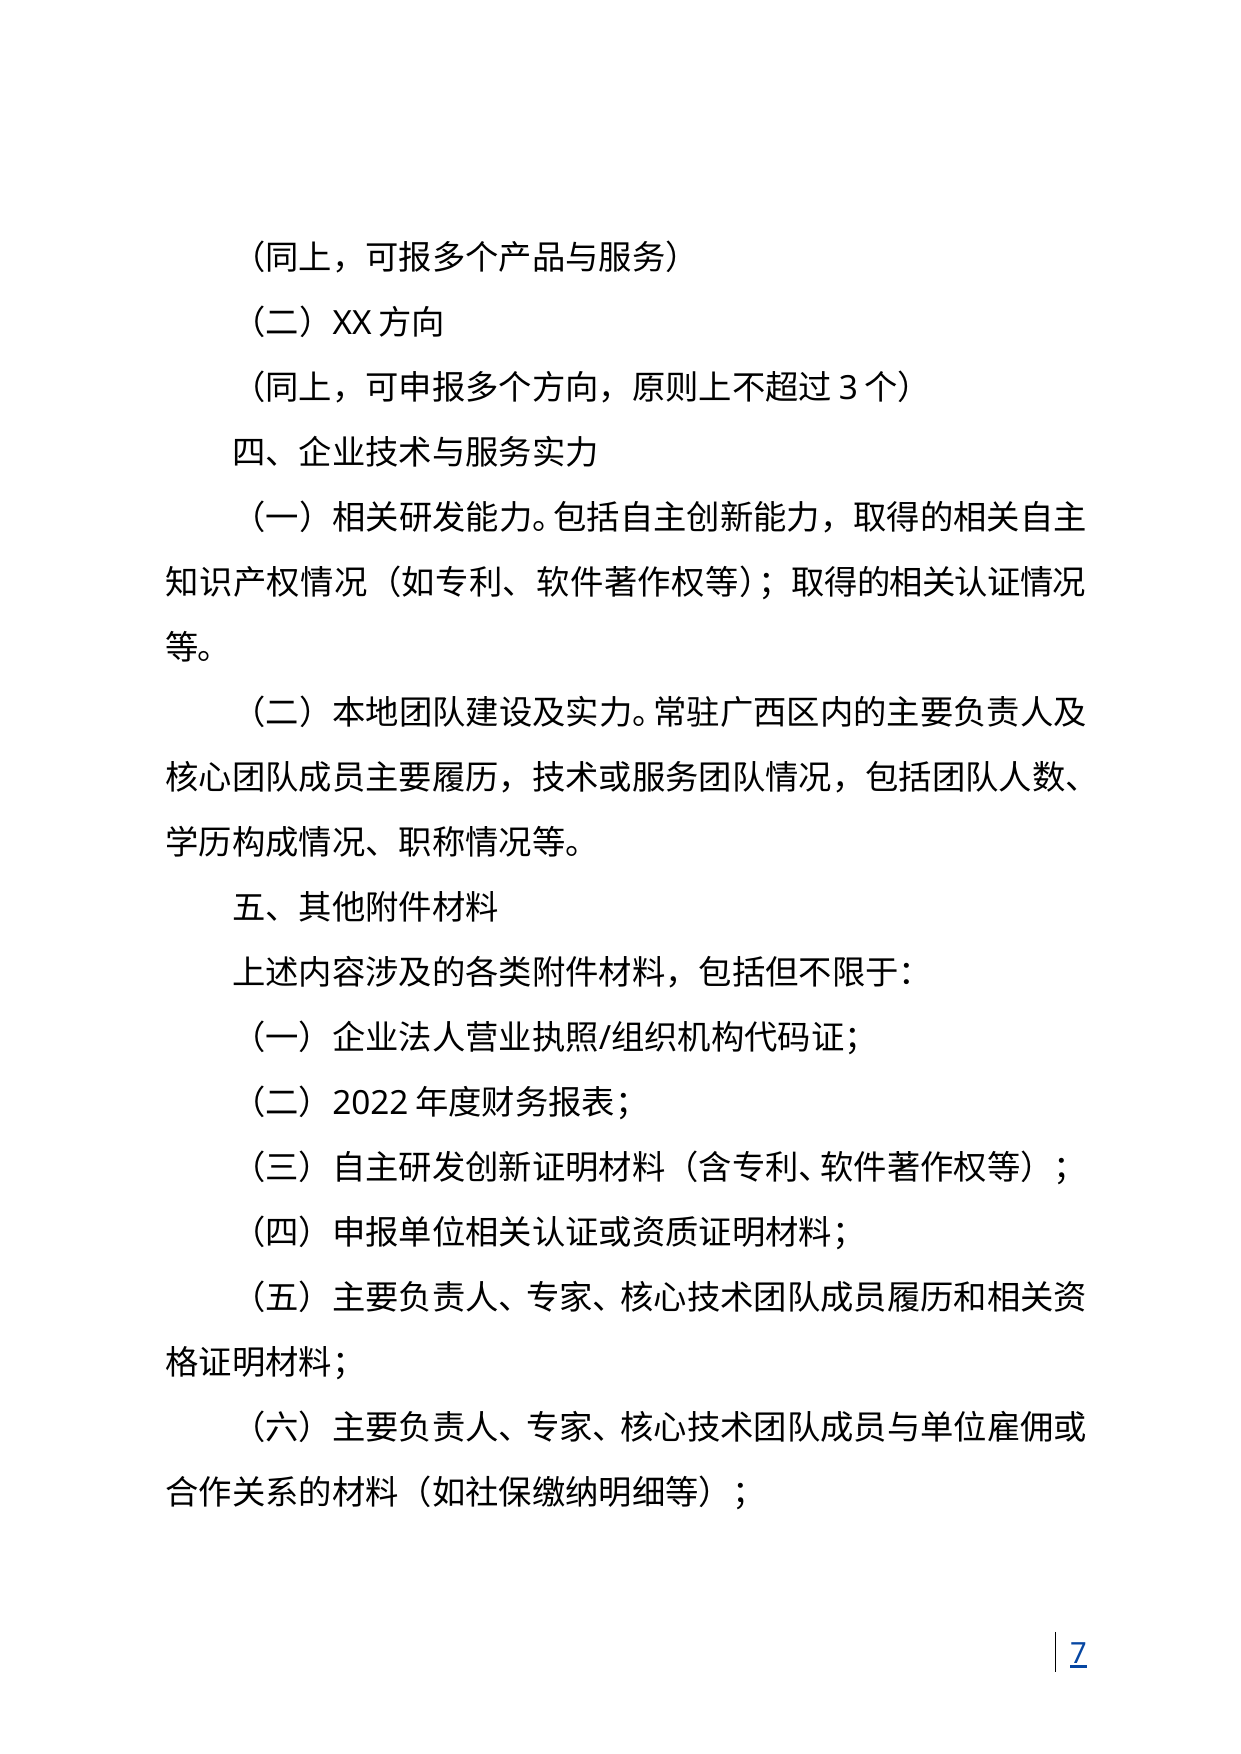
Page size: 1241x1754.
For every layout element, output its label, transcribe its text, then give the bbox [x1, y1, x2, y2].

text 上述内容涉及的各类附件材料，包括但不限于： [165, 937, 1087, 1002]
text （二）本地团队建设及实力。常驻广西区内的主要负责人及核心团队成员主要履历，技术或服务团队情况，包括团队人数、学历构成情况、职称情况等。 [165, 677, 1087, 872]
text （一）相关研发能力。包括自主创新能力，取得的相关自主知识产权情况（如专利、软件著作权等）；取得的相关认证情况等。 [165, 482, 1087, 677]
text 五、其他附件材料 [165, 872, 1087, 937]
text （五）主要负责人、专家、核心技术团队成员履历和相关资格证明材料； [165, 1327, 1087, 1457]
text （同上，可申报多个方向，原则上不超过3个） [165, 352, 1087, 417]
text （二）XX方向 [165, 287, 1087, 352]
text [165, 1457, 1087, 1522]
text （二）2022年度财务报表； [165, 1067, 1087, 1132]
text （一）企业法人营业执照/组织机构代码证； [165, 1002, 1087, 1067]
text （同上，可报多个产品与服务） [165, 222, 1087, 287]
text 四、企业技术与服务实力 [165, 417, 1087, 482]
text （三）自主研发创新证明材料（含专利、软件著作权等）； [165, 1132, 1087, 1262]
text （四）申报单位相关认证或资质证明材料； [165, 1262, 1087, 1327]
